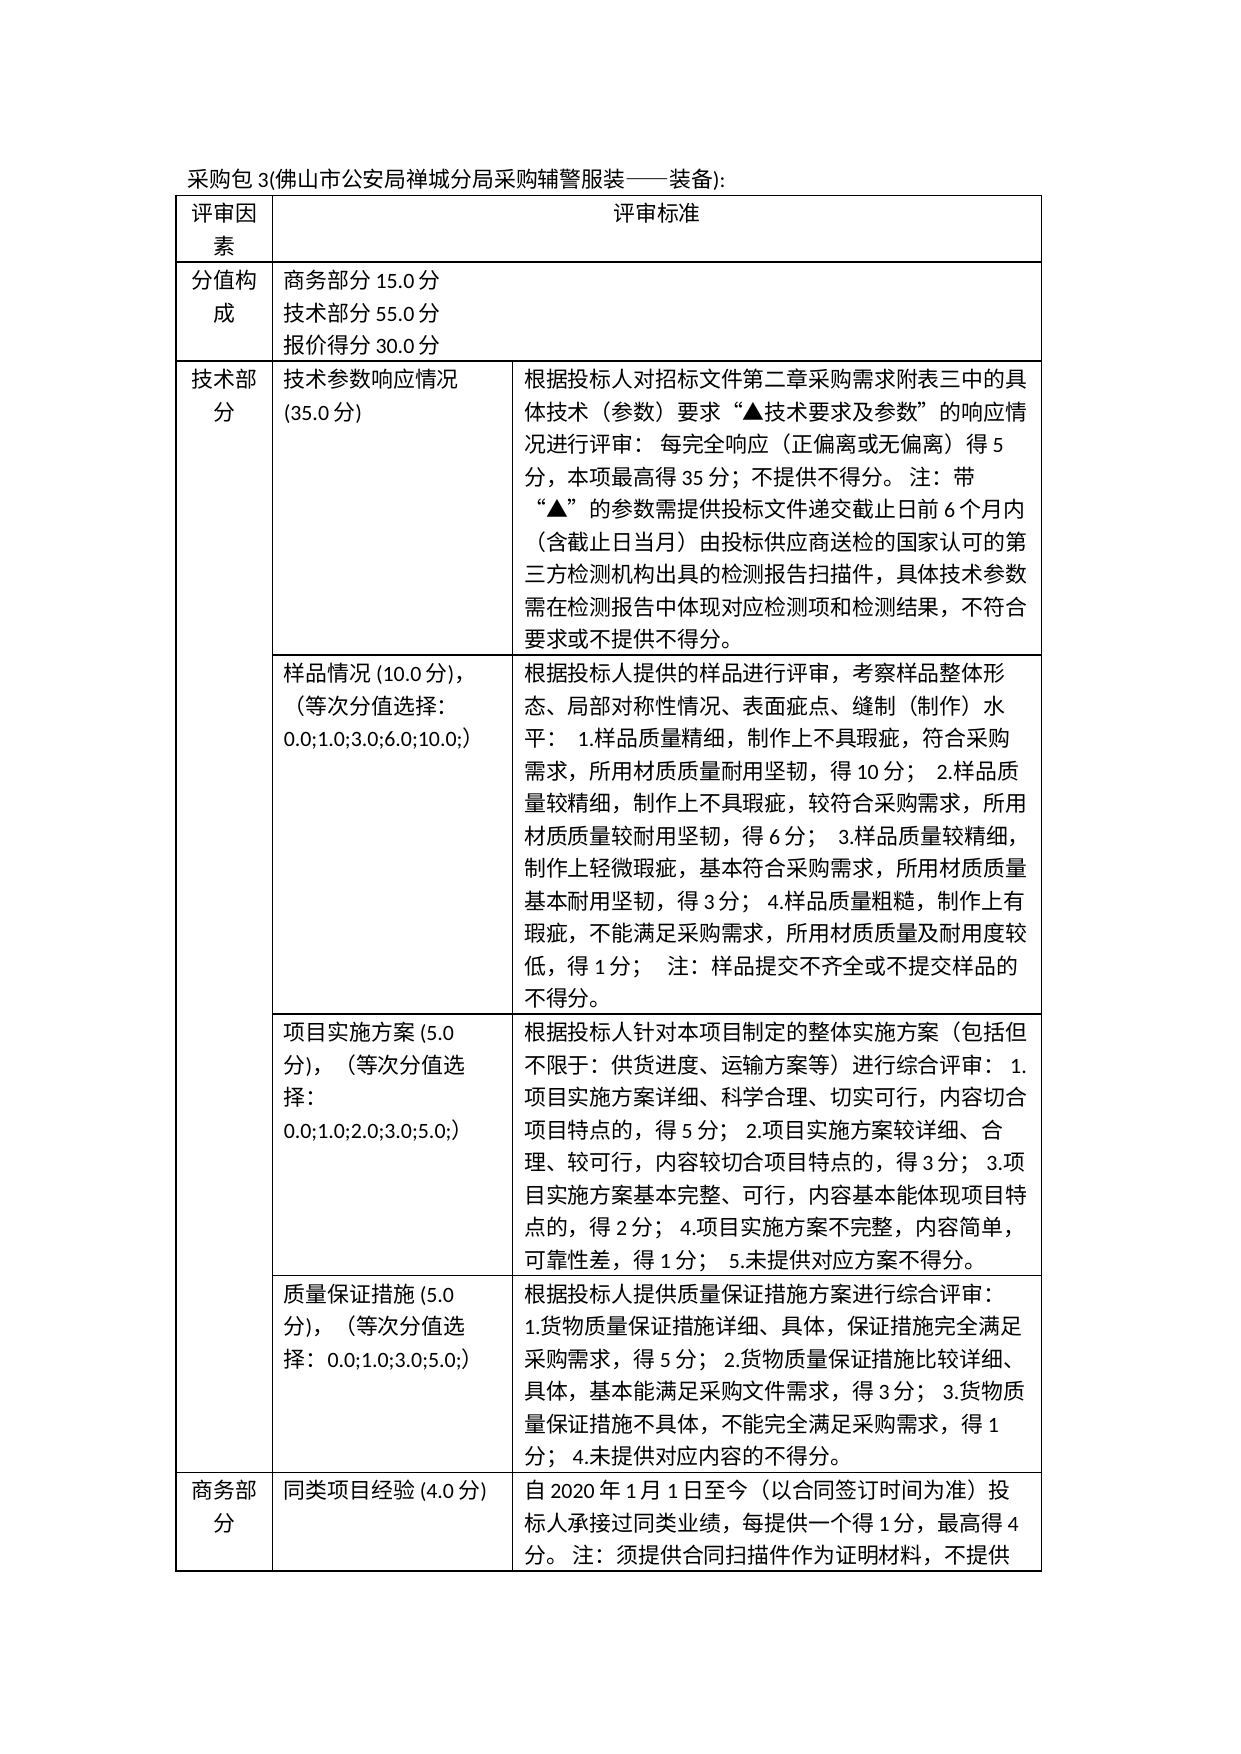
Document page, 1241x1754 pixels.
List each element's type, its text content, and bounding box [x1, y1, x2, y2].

table_header 评审标准 [273, 196, 1041, 261]
table_cell 根据投标人提供的样品进行评审，考察样品整体形态、局部对称性情况、表面疵点、缝制（制作）水平： 1.样品质量精细，制作上不具瑕疵，符合采购需求，所用材质质量耐用坚韧，得10分； 2.样品质量较精细，制作上不具瑕疵，较符合采购需求，所用材质质量较耐用坚韧，得6分； 3.样品质量较精细，制作上轻微瑕疵，基本符合采购需求，所用材质质量基本耐用坚韧，得3分； 4.样品质量粗糙，制作上有瑕疵，不能满足采购需求，所用材质质量及耐用度较低，得1分； 注：样品提交不齐全或不提交样品的不得分。 [513, 656, 1041, 1013]
table_cell 分值构成 [177, 263, 272, 360]
table_cell 样品情况 (10.0分)，（等次分值选择：0.0;1.0;3.0;6.0;10.0;） [273, 656, 512, 1013]
table_cell 商务部分15.0分 技术部分55.0分 报价得分30.0分 [273, 263, 1041, 360]
table_cell 根据投标人针对本项目制定的整体实施方案（包括但不限于：供货进度、运输方案等）进行综合评审： 1.项目实施方案详细、科学合理、切实可行，内容切合项目特点的，得5分； 2.项目实施方案较详细、合理、较可行，内容较切合项目特点的，得3分； 3.项目实施方案基本完整、可行，内容基本能体现项目特点的，得2分； 4.项目实施方案不完整，内容简单，可靠性差，得1分； 5.未提供对应方案不得分。 [513, 1015, 1041, 1275]
table_cell 根据投标人提供质量保证措施方案进行综合评审： 1.货物质量保证措施详细、具体，保证措施完全满足采购需求，得5分； 2.货物质量保证措施比较详细、具体，基本能满足采购文件需求，得3分； 3.货物质量保证措施不具体，不能完全满足采购需求，得1分； 4.未提供对应内容的不得分。 [513, 1276, 1041, 1471]
table_cell 技术参数响应情况 (35.0分) [273, 362, 512, 654]
table_cell 商务部分 [177, 1473, 272, 1570]
table_cell 同类项目经验 (4.0分) [273, 1473, 512, 1570]
table_header 评审因素 [177, 196, 272, 261]
table_cell 质量保证措施 (5.0分)，（等次分值选择：0.0;1.0;3.0;5.0;） [273, 1276, 512, 1471]
table_cell 根据投标人对招标文件第二章采购需求附表三中的具体技术（参数）要求“▲技术要求及参数”的响应情况进行评审： 每完全响应（正偏离或无偏离）得5分，本项最高得35分；不提供不得分。 注：带“▲”的参数需提供投标文件递交截止日前6个月内（含截止日当月）由投标供应商送检的国家认可的第三方检测机构出具的检测报告扫描件，具体技术参数需在检测报告中体现对应检测项和检测结果，不符合要求或不提供不得分。 [513, 362, 1041, 654]
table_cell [513, 1473, 1041, 1570]
text 采购包3(佛山市公安局禅城分局采购辅警服装——装备): [187, 162, 1053, 194]
table_cell 项目实施方案 (5.0分)，（等次分值选择：0.0;1.0;2.0;3.0;5.0;） [273, 1015, 512, 1275]
table_cell 技术部分 [177, 362, 272, 1471]
